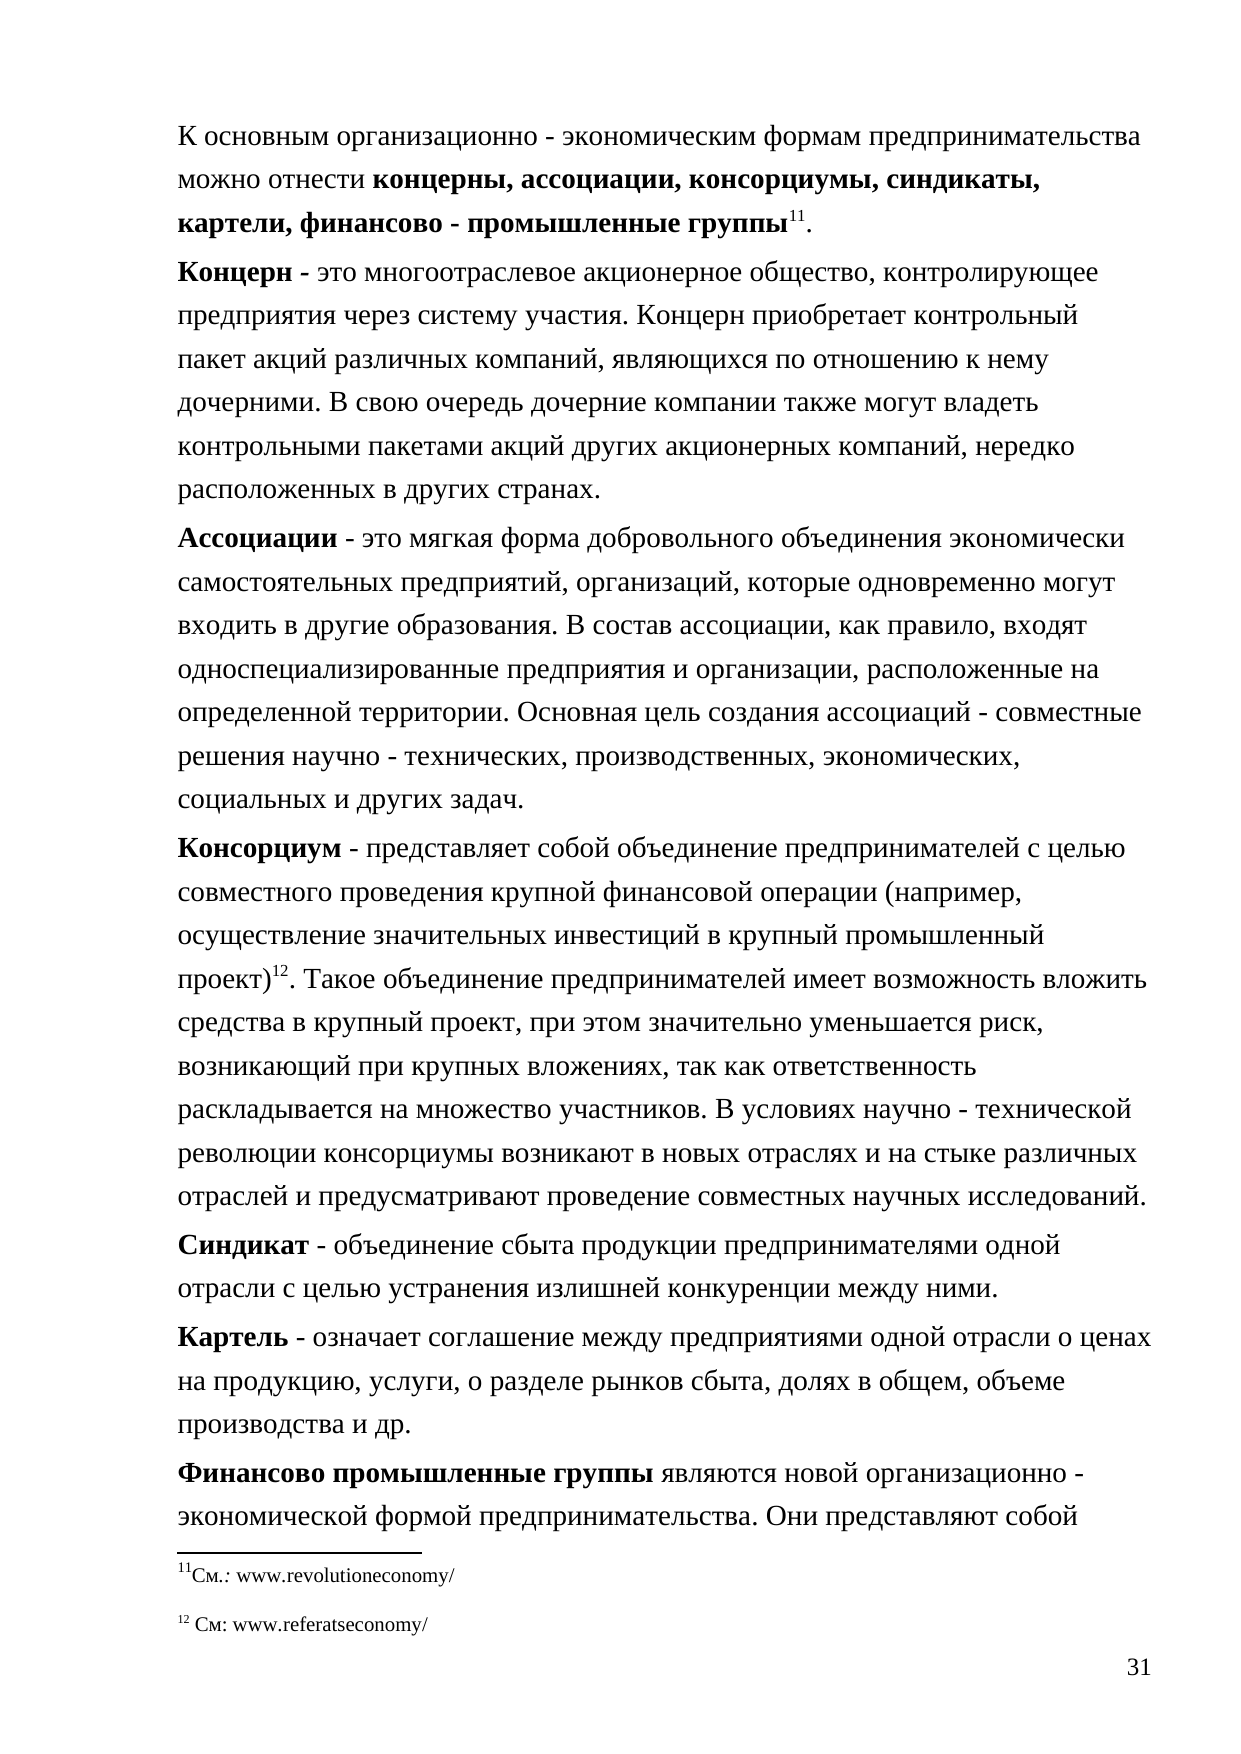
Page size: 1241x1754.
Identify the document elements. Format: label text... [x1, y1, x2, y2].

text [177, 1455, 1152, 1532]
text Концерн - это многоотраслевое акционерное общество, контролирующее предприятия через систему участия. Концерн приобретает контрольный пакет акций различных компаний, являющихся по отношению к нему дочерними. В свою очередь дочерние компании также могут владеть контрольными пакетами акций других акционерных компаний, нередко расположенных в других странах. [177, 254, 1152, 505]
text Консорциум - представляет собой объединение предпринимателей с целью совместного проведения крупной финансовой операции (например, осуществление значительных инвестиций в крупный промышленный проект). Такое объединение предпринимателей имеет возможность вложить средства в крупный проект, при этом значительно уменьшается риск, возникающий при крупных вложениях, так как ответственность раскладывается на множество участников. В условиях научно - технической революции консорциумы возникают в новых отраслях и на стыке различных отраслей и предусматривают проведение совместных научных исследований. [177, 830, 1152, 1212]
text К основным организационно - экономическим формам предпринимательства можно отнести концерны, ассоциации, консорциумы, синдикаты, картели, финансово - промышленные группы. [177, 118, 1152, 239]
text Картель - означает соглашение между предприятиями одной отрасли о ценах на продукцию, услуги, о разделе рынков сбыта, долях в общем, объеме производства и др. [177, 1319, 1152, 1440]
text Ассоциации - это мягкая форма добровольного объединения экономически самостоятельных предприятий, организаций, которые одновременно могут входить в другие образования. В состав ассоциации, как правило, входят односпециализированные предприятия и организации, расположенные на определенной территории. Основная цель создания ассоциаций - совместные решения научно - технических, производственных, экономических, социальных и других задач. [177, 520, 1152, 815]
text Синдикат - объединение сбыта продукции предпринимателями одной отрасли с целью устранения излишней конкуренции между ними. [177, 1227, 1152, 1304]
